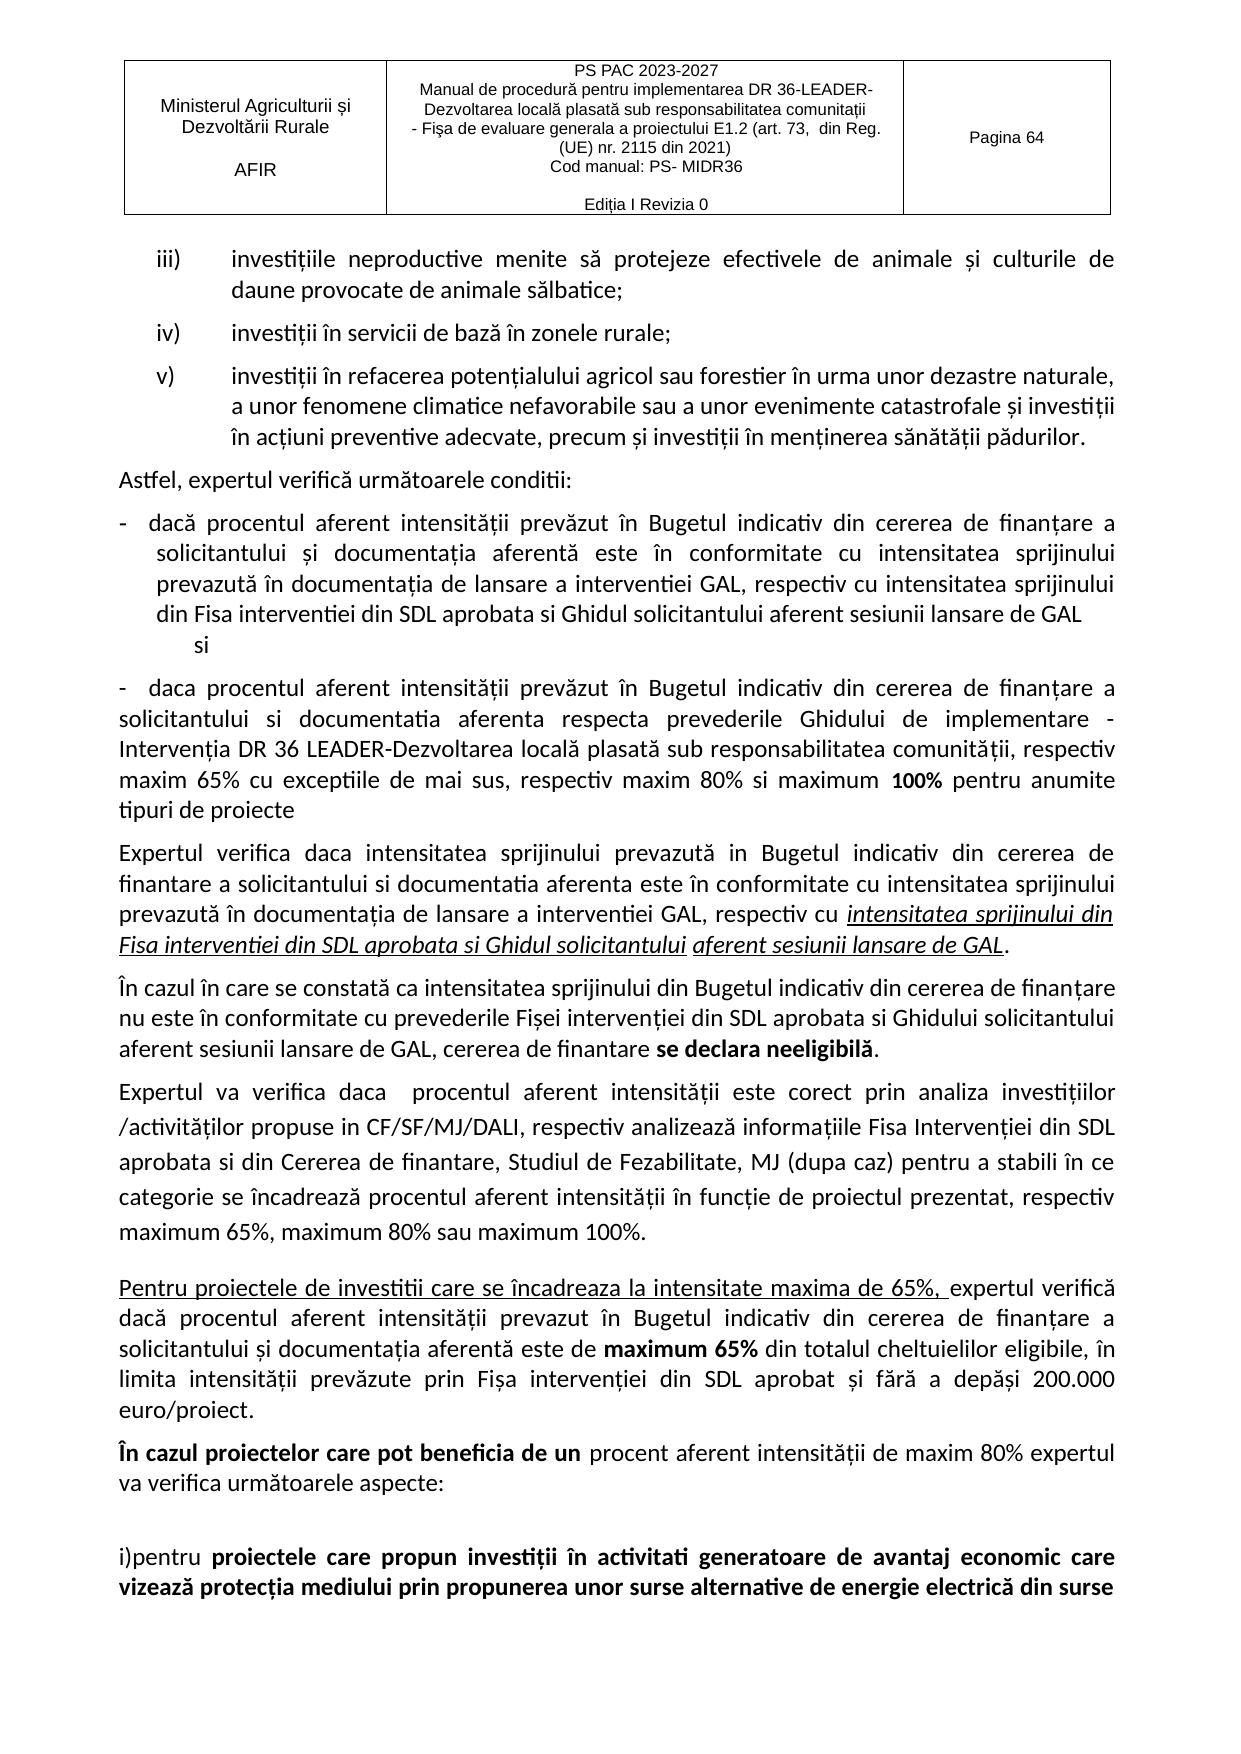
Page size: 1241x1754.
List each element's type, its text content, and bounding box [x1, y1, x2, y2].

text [119, 1541, 1116, 1602]
list investițiile neproductive menite să protejeze efectivele de animale și culturile de daune provocate de animale sălbatice; [156, 243, 1116, 304]
list investiții în servicii de bază în zonele rurale; [156, 317, 1116, 347]
text Expertul verifica daca intensitatea sprijinului prevazută in Bugetul indicativ din cererea de finantare a solicitantului si documentatia aferenta este în conformitate cu intensitatea sprijinului prevazută în documentația de lansare a interventiei GAL, respectiv cu intensitatea sprijinului din Fisa interventiei din SDL aprobata si Ghidul solicitantului aferent sesiunii lansare de GAL. [119, 837, 1116, 959]
list investiții în refacerea potențialului agricol sau forestier în urma unor dezastre naturale, a unor fenomene climatice nefavorabile sau a unor evenimente catastrofale și investiții în acțiuni preventive adecvate, precum și investiții în menținerea sănătății pădurilor. [156, 360, 1116, 452]
list dacă procentul aferent intensității prevăzut în Bugetul indicativ din cererea de finanțare a solicitantului și documentația aferentă este în conformitate cu intensitatea sprijinului prevazută în documentația de lansare a interventiei GAL, respectiv cu intensitatea sprijinului din Fisa interventiei din SDL aprobata si Ghidul solicitantului aferent sesiunii lansare de GAL [119, 507, 1116, 629]
text - daca procentul aferent intensității prevăzut în Bugetul indicativ din cererea de finanțare a solicitantului si documentatia aferenta respecta prevederile Ghidului de implementare -Intervenția DR 36 LEADER-Dezvoltarea locală plasată sub responsabilitatea comunității, respectiv maxim 65% cu exceptiile de mai sus, respectiv maxim 80% si maximum 100% pentru anumite tipuri de proiecte [119, 672, 1116, 825]
text Expertul va verifica daca procentul aferent intensității este corect prin analiza investițiilor /activităților propuse in CF/SF/MJ/DALI, respectiv analizează informațiile Fisa Intervenției din SDL aprobata si din Cererea de finantare, Studiul de Fezabilitate, MJ (dupa caz) pentru a stabili în ce categorie se încadrează procentul aferent intensității în funcție de proiectul prezentat, respectiv maximum 65%, maximum 80% sau maximum 100%. [119, 1076, 1116, 1246]
text Pentru proiectele de investitii care se încadreaza la intensitate maxima de 65%, expertul verifică dacă procentul aferent intensității prevazut în Bugetul indicativ din cererea de finanțare a solicitantului și documentația aferentă este de maximum 65% din totalul cheltuielilor eligibile, în limita intensităţii prevăzute prin Fişa intervenţiei din SDL aprobat şi fără a depăși 200.000 euro/proiect. [119, 1272, 1116, 1424]
text Astfel, expertul verifică următoarele conditii: [119, 464, 1116, 494]
text si [194, 629, 1116, 660]
text În cazul în care se constată ca intensitatea sprijinului din Bugetul indicativ din cererea de finanțare nu este în conformitate cu prevederile Fișei intervenției din SDL aprobata si Ghidului solicitantului aferent sesiunii lansare de GAL, cererea de finantare se declara neeligibilă. [119, 972, 1116, 1063]
text În cazul proiectelor care pot beneficia de un procent aferent intensității de maxim 80% expertul va verifica următoarele aspecte: [119, 1437, 1116, 1498]
